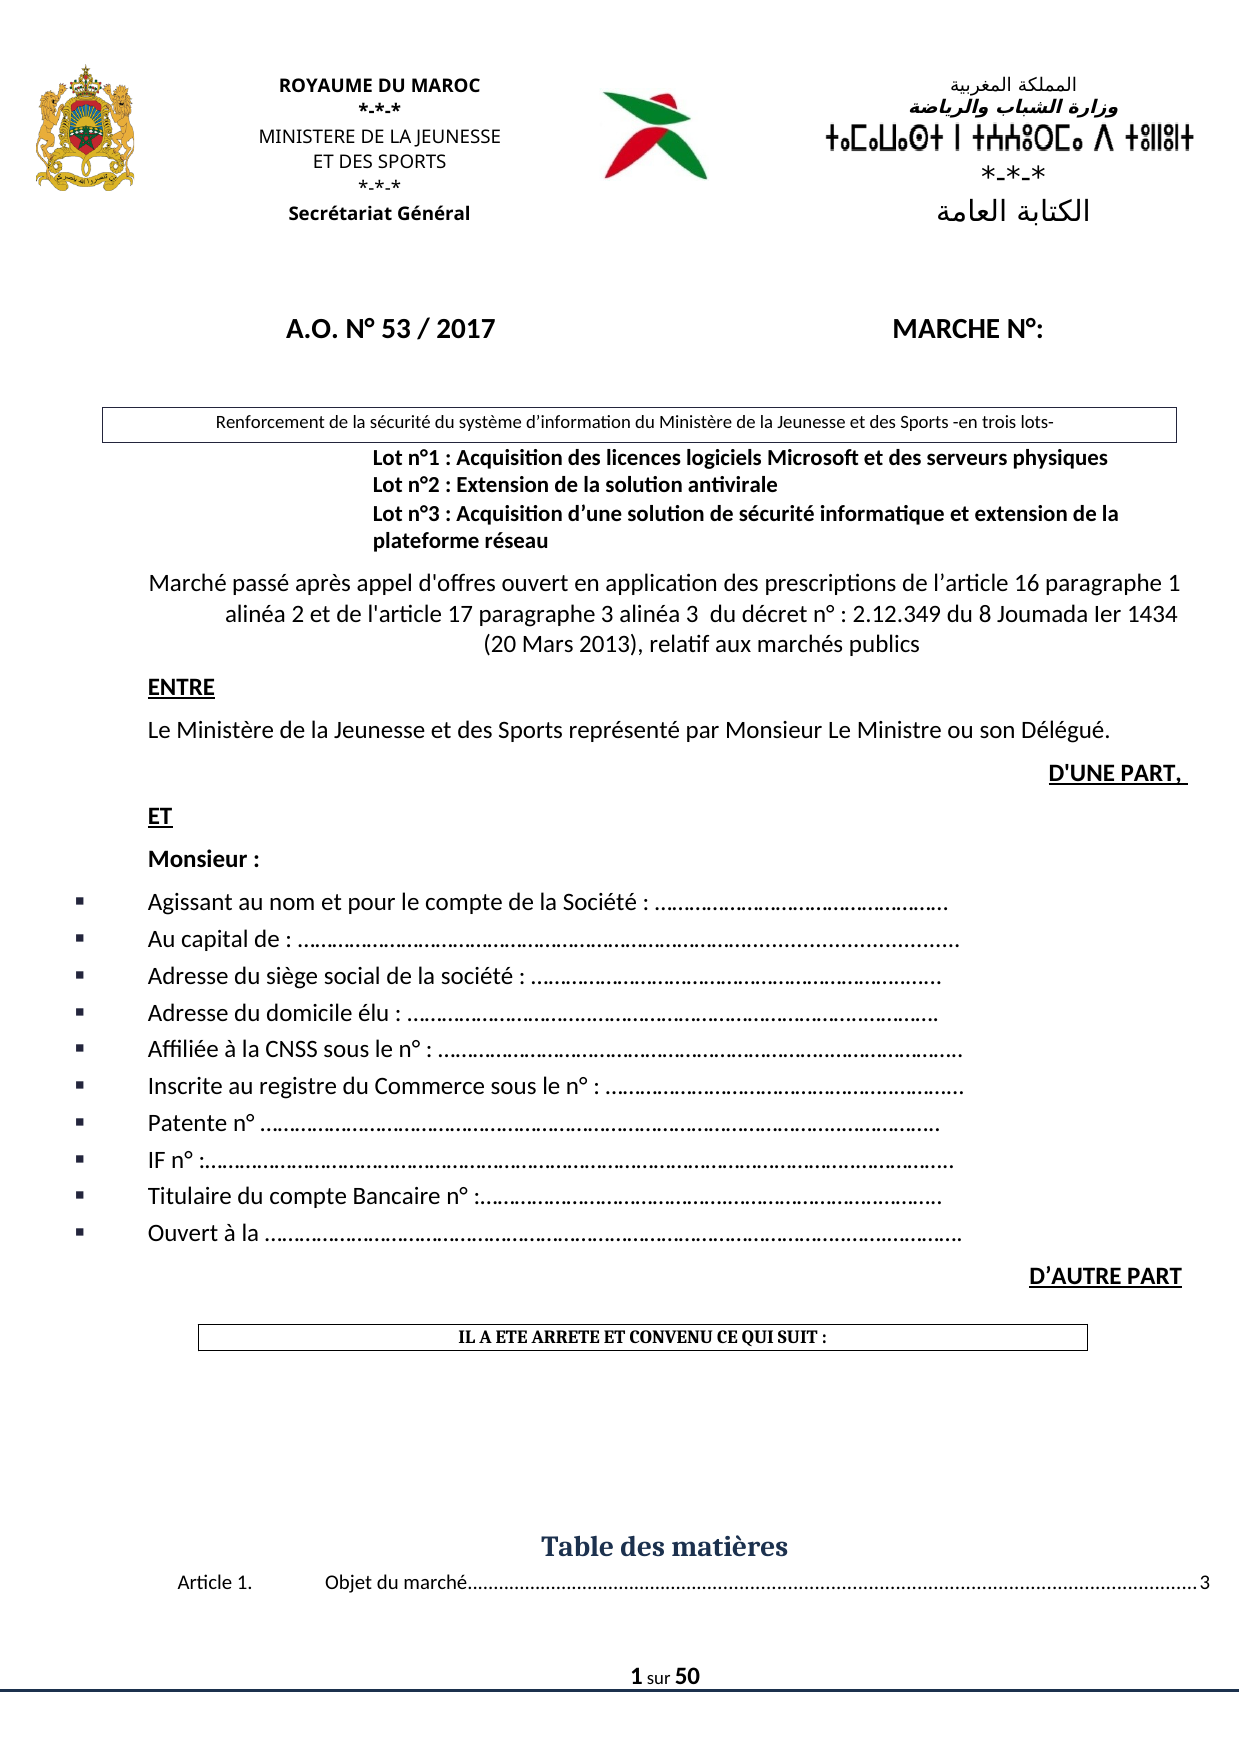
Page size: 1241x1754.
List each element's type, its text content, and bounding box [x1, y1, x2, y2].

picture [599, 88, 709, 180]
picture [816, 117, 1203, 160]
text A.O. N° 53 / 2017 MARCHE N°: [148, 311, 1182, 346]
picture [36, 64, 135, 191]
